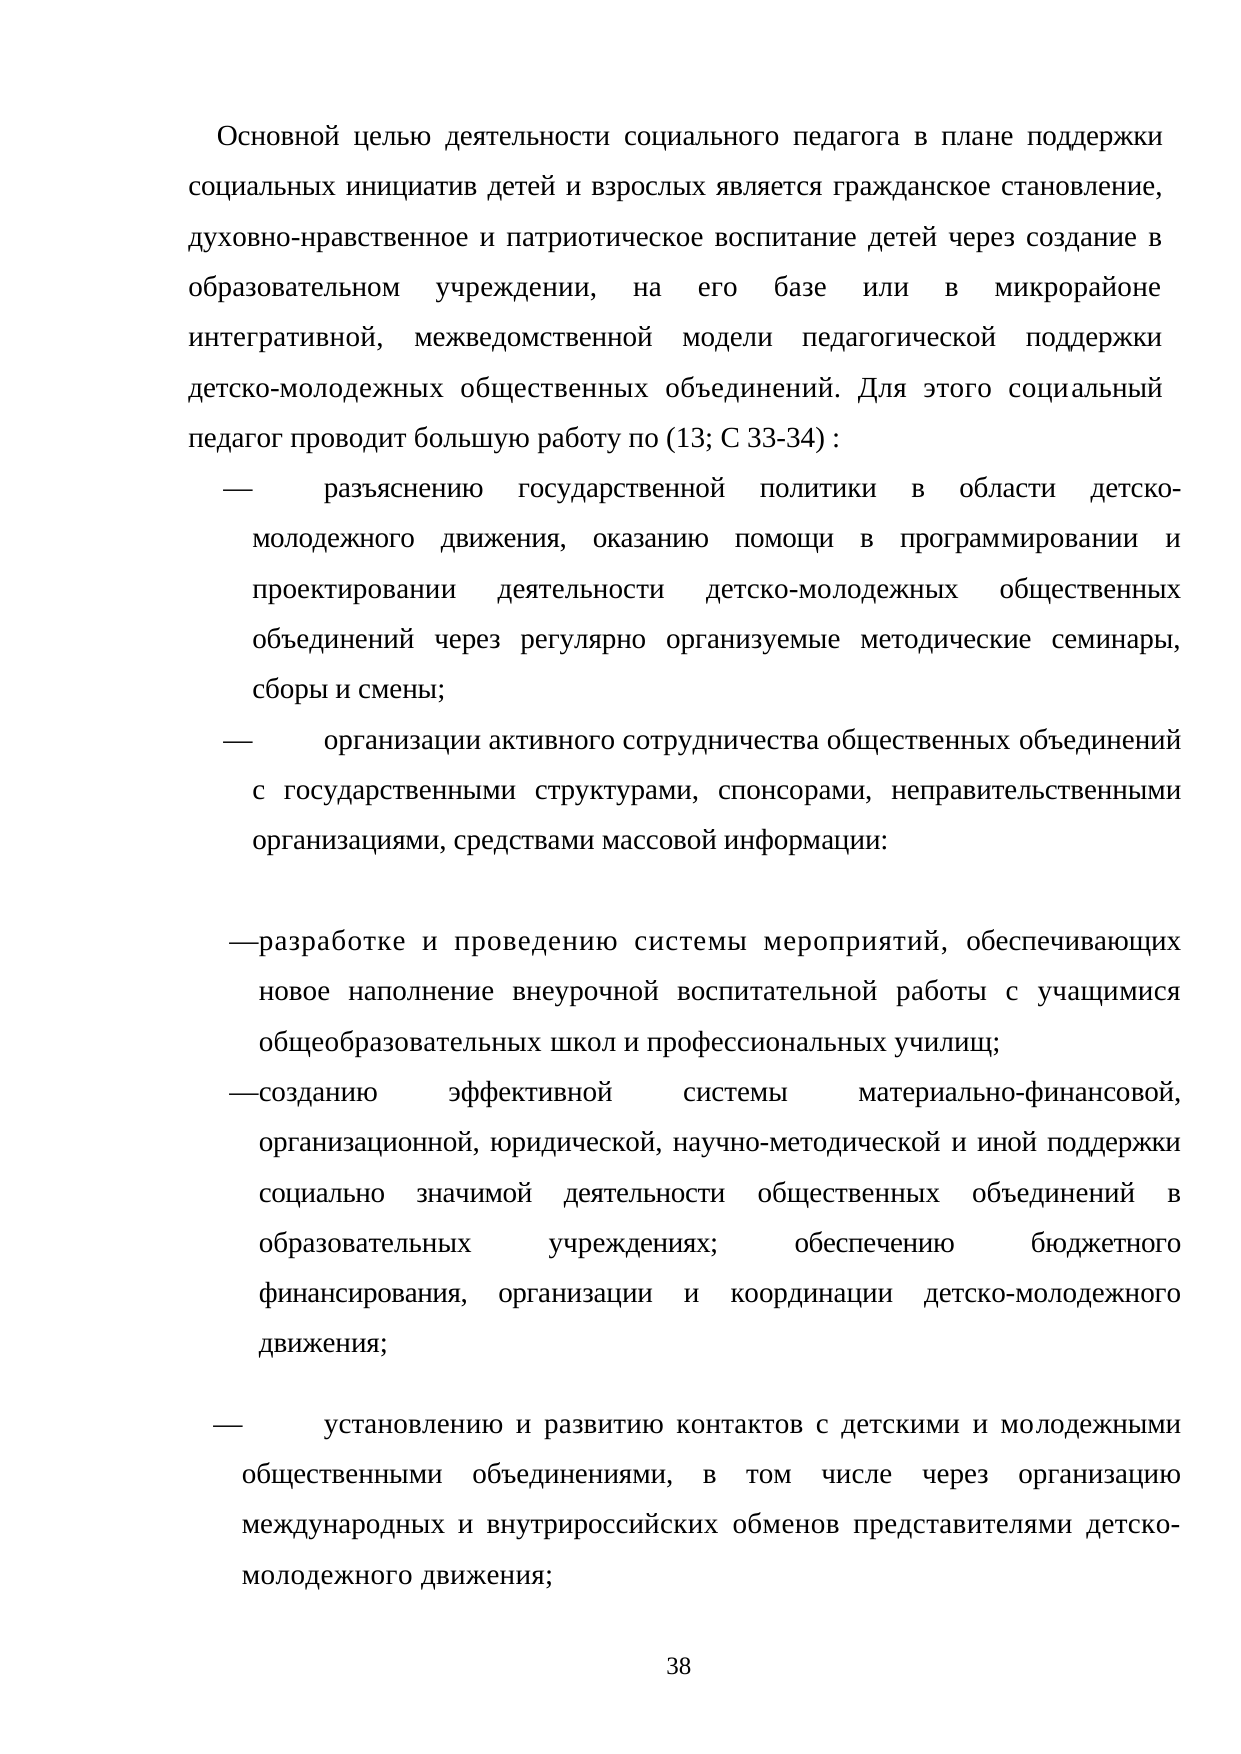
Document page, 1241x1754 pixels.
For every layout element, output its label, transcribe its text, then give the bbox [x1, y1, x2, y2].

text Основной целью деятельности социального педагога в плане поддержки социальных инициатив детей и взрослых является гражданское становление, духовно-нравственное и патриотическое воспитание детей через создание в образовательном учреждении, на его базе или в микрорайоне интегративной, межведомственной модели педагогической поддержки детско-молодежных общественных объединений. Для этого социальный педагог проводит большую работу по (13; С 33-34) : [188, 118, 1163, 453]
list организации активного сотрудничества общественных объединений с государственными структурами, спонсорами, неправительственными организациями, средствами массовой информации: [223, 722, 1181, 856]
list установлению и развитию контактов с детскими и молодежными общественными объединениями, в том числе через организацию международных и внутрироссийских обменов представителями детско-молодежного движения; [213, 1406, 1181, 1590]
list созданию эффективной системы материально-финансовой, организационной, юридической, научно-методической и иной поддержки социально значимой деятельности общественных объединений в образовательных учреждениях; обеспечению бюджетного финансирования, организации и координации детско-молодежного движения; [229, 1074, 1181, 1359]
list разработке и проведению системы мероприятий, обеспечивающих новое наполнение внеурочной воспитательной работы с учащимися общеобразовательных школ и профессиональных училищ; [229, 923, 1181, 1057]
list разъяснению государственной политики в области детско-молодежного движения, оказанию помощи в программировании и проектировании деятельности детско-молодежных общественных объединений через регулярно организуемые методические семинары, сборы и смены; [223, 470, 1181, 705]
